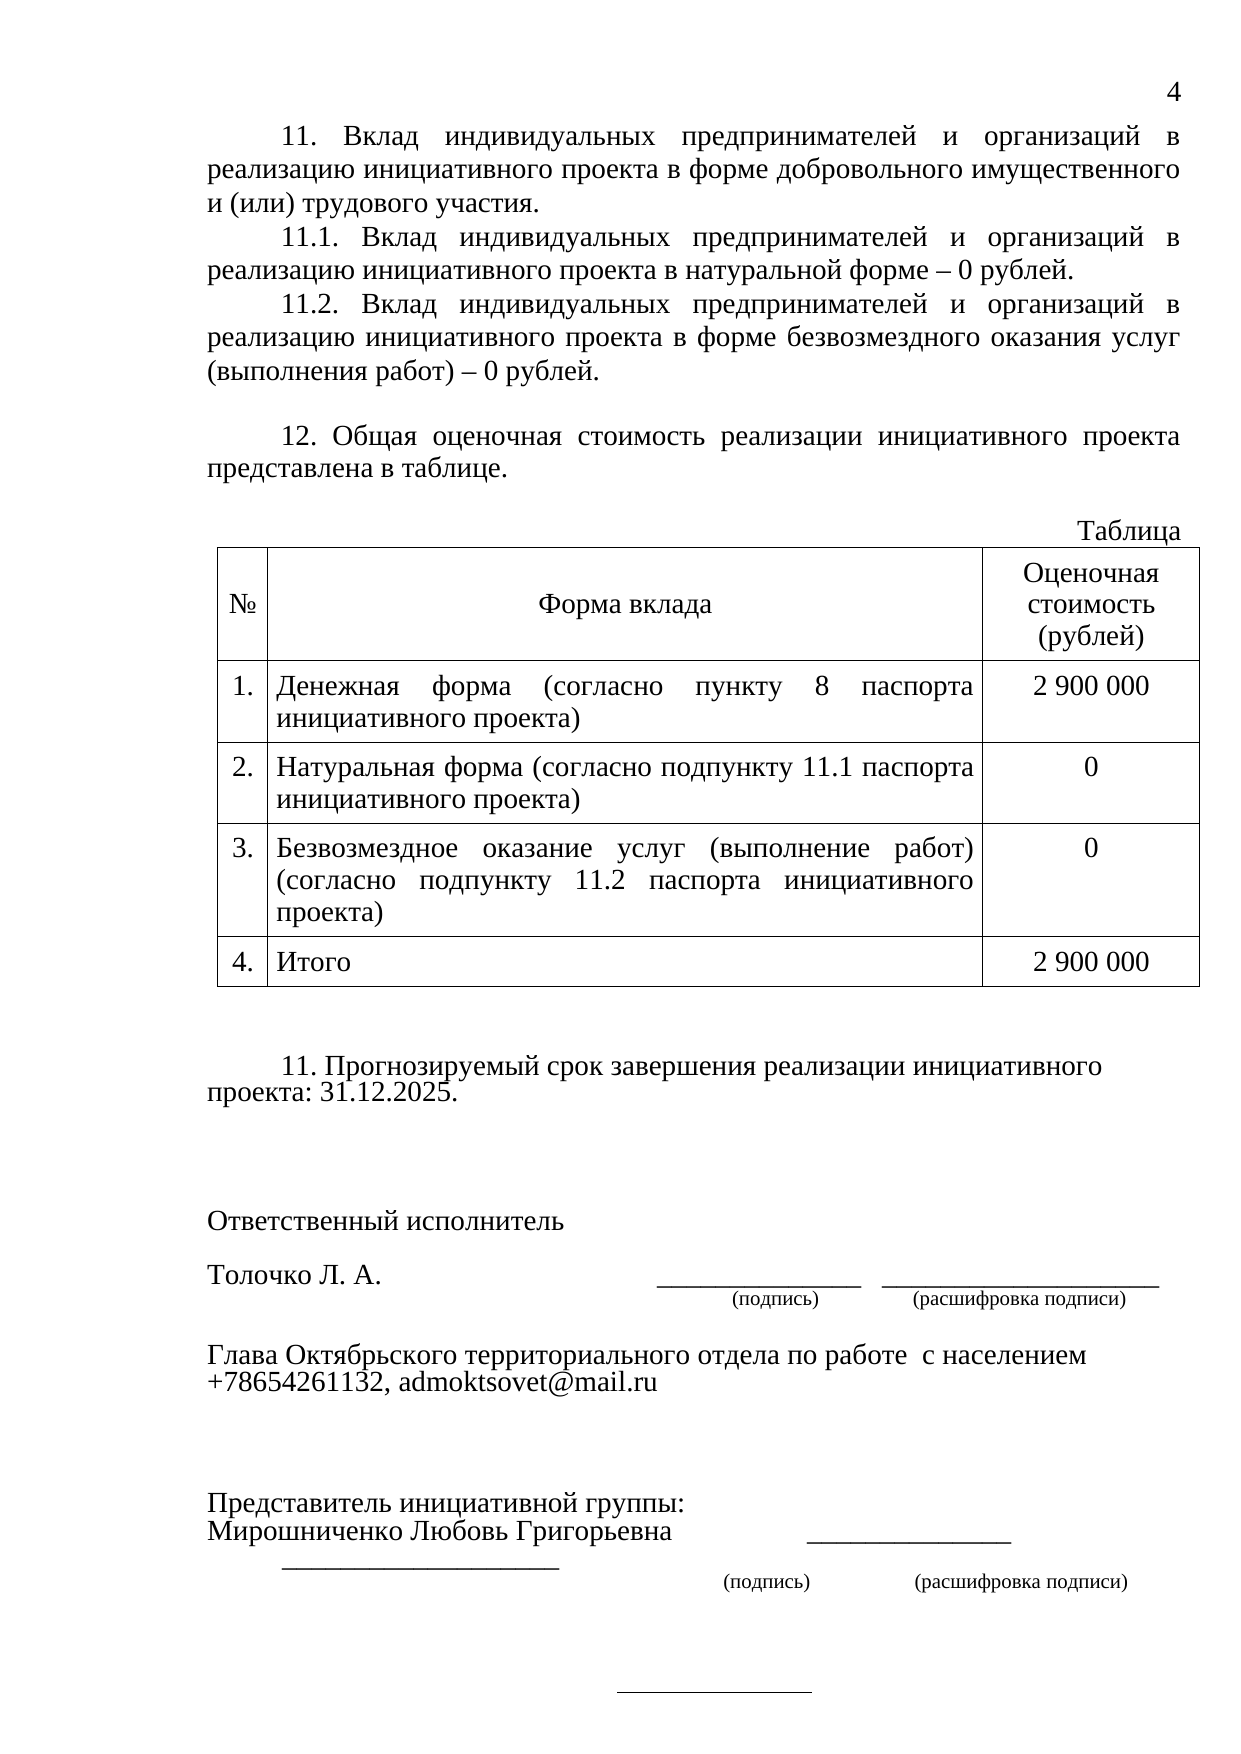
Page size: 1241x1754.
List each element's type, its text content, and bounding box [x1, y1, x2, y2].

table_header № [218, 548, 267, 660]
table_cell 0 [983, 743, 1199, 823]
text Мирошниченко Любовь Григорьевна ______________ ___________________ [207, 1518, 1181, 1573]
text (подпись) (расшифровка подписи) [649, 1573, 1181, 1592]
table_cell Натуральная форма (согласно подпункту 11.1 паспорта инициативного проекта) [268, 743, 982, 823]
text +78654261132, admoktsovet@mail.ru [207, 1370, 1181, 1397]
text 11. Прогнозируемый срок завершения реализации инициативного проекта: 31.12.2025. [207, 1054, 1181, 1108]
table_cell 4. [218, 937, 267, 986]
text 11.2. Вклад индивидуальных предпринимателей и организаций в реализацию инициативного проекта в форме безвозмездного оказания услуг (выполнения работ) – 0 рублей. [207, 286, 1181, 386]
table_cell Итого [268, 937, 982, 986]
table_cell Безвозмездное оказание услуг (выполнение работ) (согласно подпункту 11.2 паспорта инициативного проекта) [268, 824, 982, 936]
table_cell 3. [218, 824, 267, 936]
table_cell 0 [983, 824, 1199, 936]
table_cell 1. [218, 661, 267, 742]
table_header Форма вклада [268, 548, 982, 660]
text Ответственный исполнитель [207, 1209, 1181, 1236]
text (подпись) (расшифровка подписи) [207, 1290, 1181, 1309]
table_cell 2 900 000 [983, 937, 1199, 986]
table_cell 2. [218, 743, 267, 823]
text 11.1. Вклад индивидуальных предпринимателей и организаций в реализацию инициативного проекта в натуральной форме – 0 рублей. [207, 219, 1181, 286]
text 12. Общая оценочная стоимость реализации инициативного проекта представлена в таблице. [207, 420, 1181, 484]
text Толочко Л. А. ______________ ___________________ [207, 1263, 1181, 1290]
table_cell Денежная форма (согласно пункту 8 паспорта инициативного проекта) [268, 661, 982, 742]
table_cell 2 900 000 [983, 661, 1199, 742]
text Таблица [207, 515, 1181, 547]
text Представитель инициативной группы: [207, 1491, 1181, 1518]
table_header Оценочная стоимость (рублей) [983, 548, 1199, 660]
text 11. Вклад индивидуальных предпринимателей и организаций в реализацию инициативного проекта в форме добровольного имущественного и (или) трудового участия. [207, 118, 1181, 219]
text Глава Октябрьского территориального отдела по работе с населением [207, 1343, 1181, 1370]
